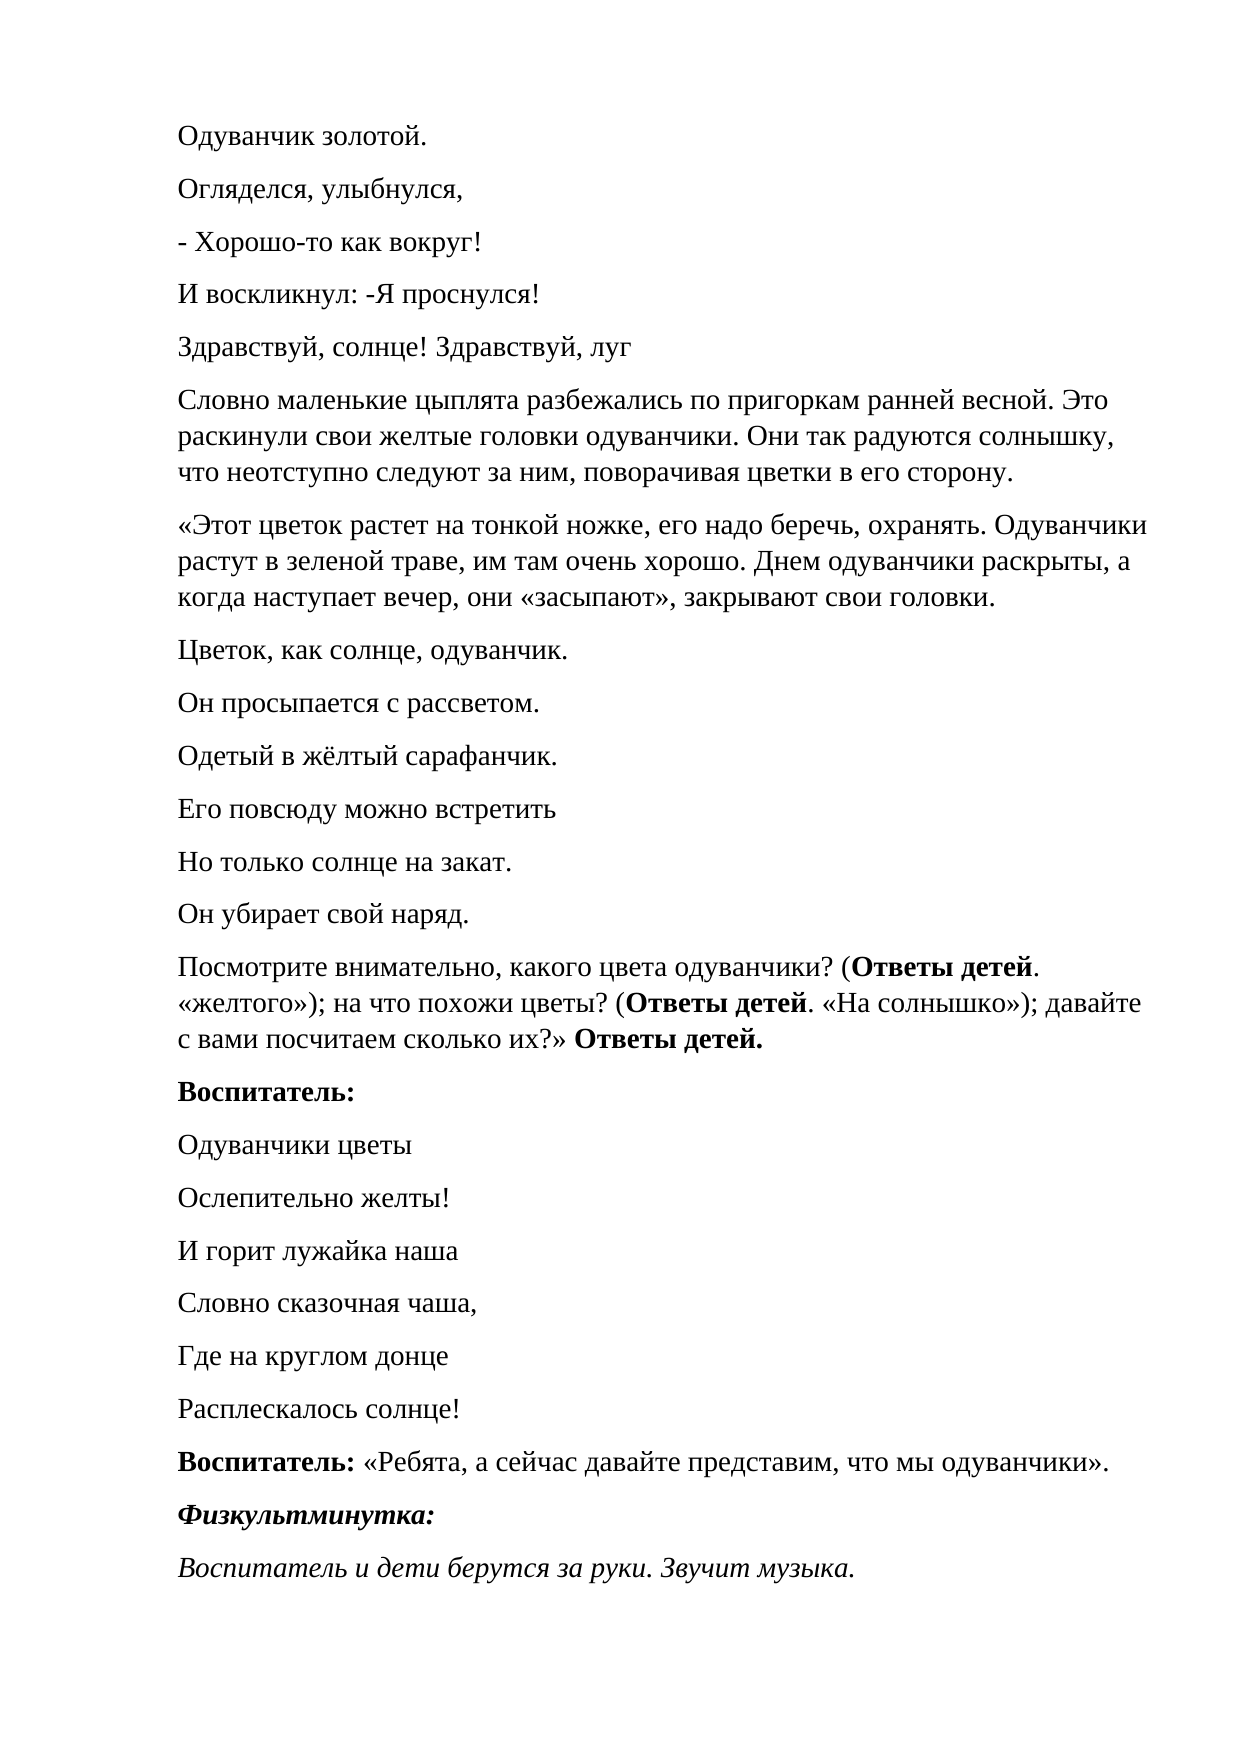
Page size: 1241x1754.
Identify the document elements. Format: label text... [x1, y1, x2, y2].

text - Хорошо-то как вокруг! [177, 224, 1152, 257]
text Словно сказочная чаша, [177, 1286, 1152, 1319]
text Одуванчик золотой. [177, 118, 1152, 152]
text Воспитатель: [177, 1074, 1152, 1108]
text Ослепительно желты! [177, 1180, 1152, 1213]
text Воспитатель и дети берутся за руки. Звучит музыка. [177, 1550, 1152, 1583]
text Одетый в жёлтый сарафанчик. [177, 738, 1152, 772]
text Огляделся, улыбнулся, [177, 171, 1152, 204]
text Физкультминутка: [177, 1497, 1152, 1530]
text Одуванчики цветы [177, 1127, 1152, 1161]
text Но только солнце на закат. [177, 844, 1152, 877]
text Его повсюду можно встретить [177, 791, 1152, 824]
text И горит лужайка наша [177, 1233, 1152, 1266]
text Он убирает свой наряд. [177, 896, 1152, 930]
text Он просыпается с рассветом. [177, 685, 1152, 719]
text Словно маленькие цыплята разбежались по пригоркам ранней весной. Это раскинули свои желтые головки одуванчики. Они так радуются солнышку, что неотступно следуют за ним, поворачивая цветки в его сторону. [177, 382, 1152, 488]
text Посмотрите внимательно, какого цвета одуванчики? (Ответы детей. «желтого»); на что похожи цветы? (Ответы детей. «На солнышко»); давайте с вами посчитаем сколько их?» Ответы детей. [177, 949, 1152, 1055]
text Цветок, как солнце, одуванчик. [177, 632, 1152, 666]
text Здравствуй, солнце! Здравствуй, луг [177, 329, 1152, 363]
text Где на круглом донце [177, 1338, 1152, 1372]
text И воскликнул: -Я проснулся! [177, 277, 1152, 310]
text Расплескалось солнце! [177, 1391, 1152, 1425]
text «Этот цветок растет на тонкой ножке, его надо беречь, охранять. Одуванчики растут в зеленой траве, им там очень хорошо. Днем одуванчики раскрыты, а когда наступает вечер, они «засыпают», закрывают свои головки. [177, 507, 1152, 613]
text Воспитатель: «Ребята, а сейчас давайте представим, что мы одуванчики». [177, 1444, 1152, 1478]
